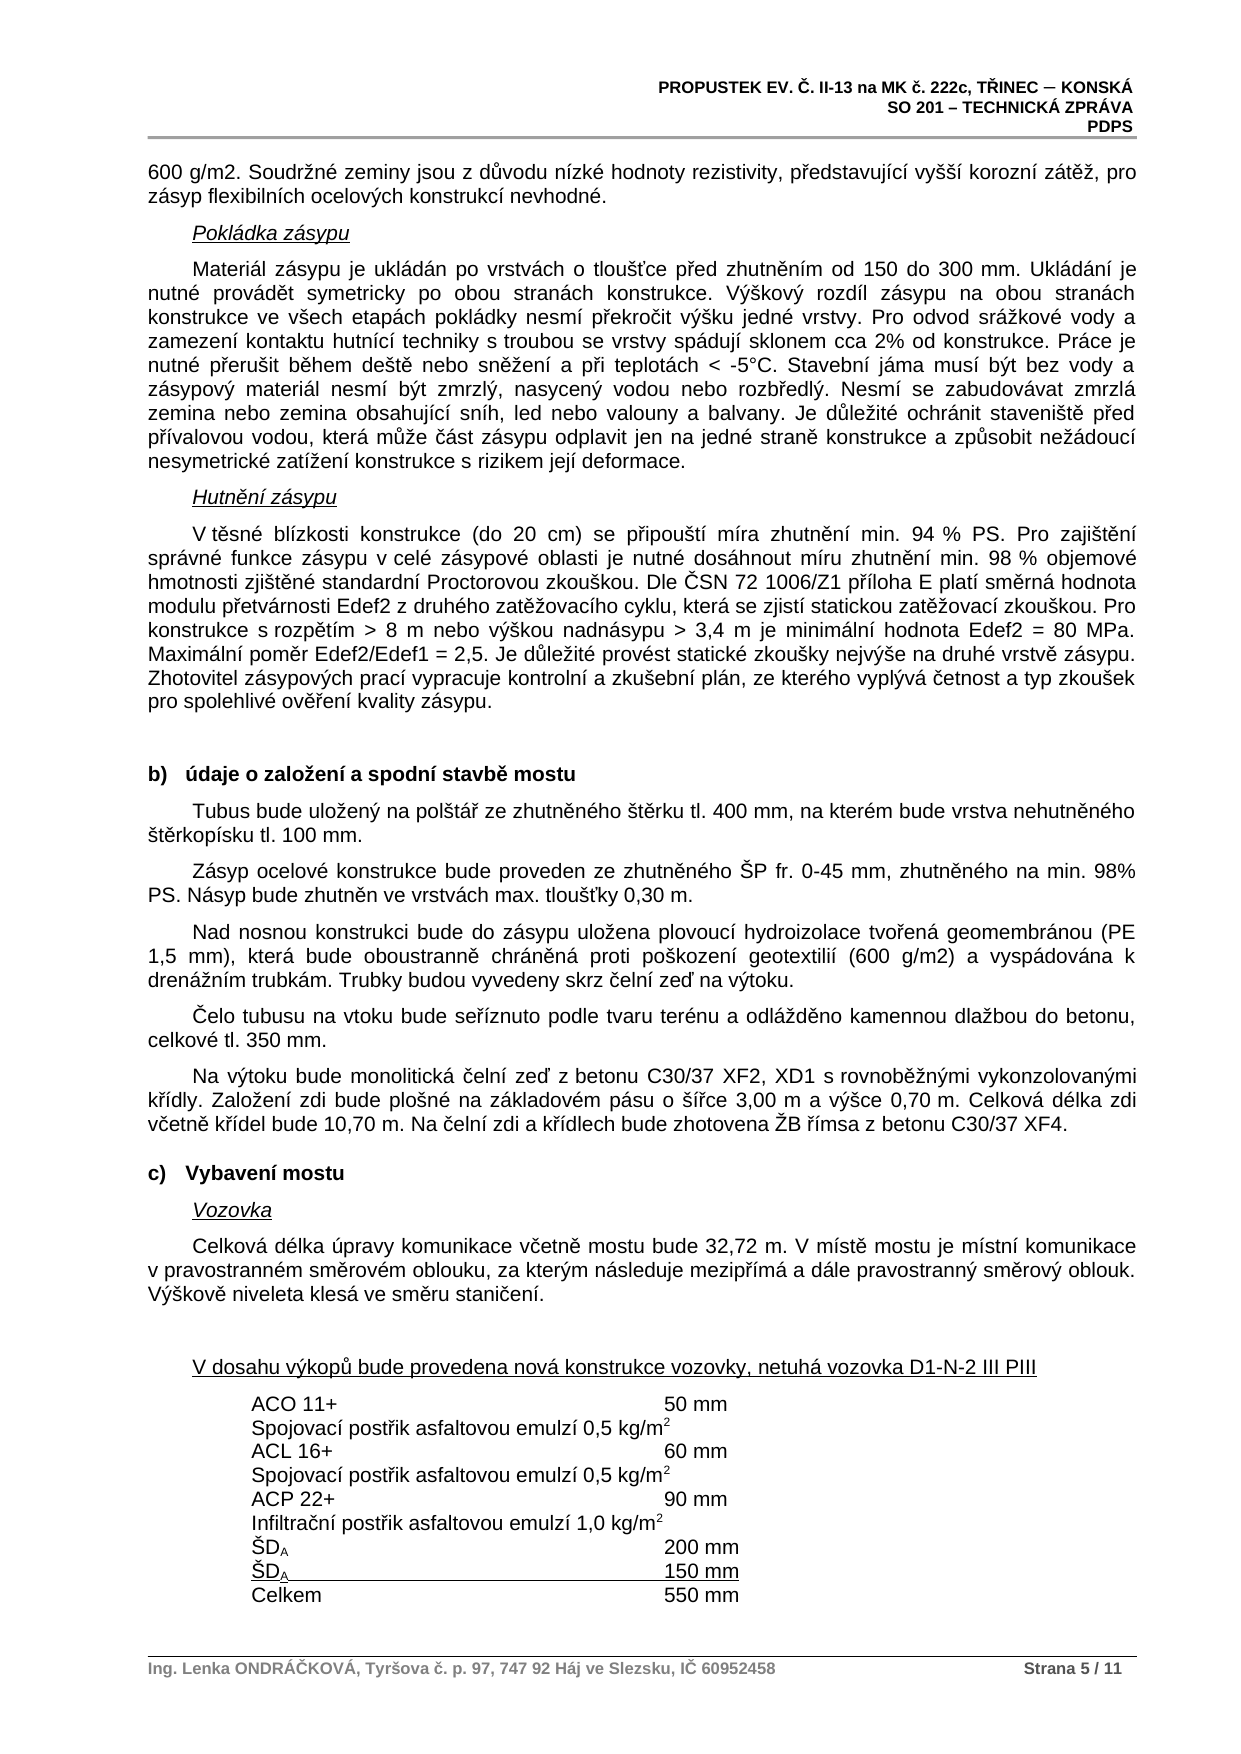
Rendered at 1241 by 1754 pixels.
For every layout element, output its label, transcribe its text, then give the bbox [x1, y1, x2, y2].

text ACO 11+ 50 mm [251, 1391, 1137, 1415]
text Hutnění zásypu [192, 485, 1137, 509]
list údaje o založení a spodní stavbě mostu [148, 762, 1137, 786]
text V těsné blízkosti konstrukce (do 20 cm) se připouští míra zhutnění min. 94 % PS. Pro zajištění správné funkce zásypu v celé zásypové oblasti je nutné dosáhnout míru zhutnění min. 98 % objemové hmotnosti zjištěné standardní Proctorovou zkouškou. Dle ČSN 72 1006/Z1 příloha E platí směrná hodnota modulu přetvárnosti Edef2 z druhého zatěžovacího cyklu, která se zjistí statickou zatěžovací zkouškou. Pro konstrukce s rozpětím > 8 m nebo výškou nadnásypu > 3,4 m je minimální hodnota Edef2 = 80 MPa. Maximální poměr Edef2/Edef1 = 2,5. Je důležité provést statické zkoušky nejvýše na druhé vrstvě zásypu. Zhotovitel zásypových prací vypracuje kontrolní a zkušební plán, ze kterého vyplývá četnost a typ zkoušek pro spolehlivé ověření kvality zásypu. [148, 522, 1137, 713]
text Spojovací postřik asfaltovou emulzí 0,5 kg/m2 [251, 1415, 1137, 1439]
text ACP 22+ 90 mm [251, 1487, 1137, 1511]
text ACL 16+ 60 mm [251, 1439, 1137, 1463]
text Čelo tubusu na vtoku bude seříznuto podle tvaru terénu a odlážděno kamennou dlažbou do betonu, celkové tl. 350 mm. [148, 1004, 1137, 1052]
text Zásyp ocelové konstrukce bude proveden ze zhutněného ŠP fr. 0-45 mm, zhutněného na min. 98% PS. Násyp bude zhutněn ve vrstvách max. tloušťky 0,30 m. [148, 859, 1137, 907]
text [148, 160, 1137, 208]
list Vozovka [192, 1198, 1137, 1222]
text Infiltrační postřik asfaltovou emulzí 1,0 kg/m2 [251, 1511, 1137, 1535]
text V dosahu výkopů bude provedena nová konstrukce vozovky, netuhá vozovka D1-N-2 III PIII [192, 1355, 1137, 1379]
text Celková délka úpravy komunikace včetně mostu bude 32,72 m. V místě mostu je místní komunikace v pravostranném směrovém oblouku, za kterým následuje mezipřímá a dále pravostranný směrový oblouk. Výškově niveleta klesá ve směru staničení. [148, 1234, 1137, 1306]
text ŠDA 200 mm [251, 1535, 1137, 1559]
list Vybavení mostu [148, 1161, 1137, 1185]
text Nad nosnou konstrukci bude do zásypu uložena plovoucí hydroizolace tvořená geomembránou (PE 1,5 mm), která bude oboustranně chráněná proti poškození geotextilií (600 g/m2) a vyspádována k drenážním trubkám. Trubky budou vyvedeny skrz čelní zeď na výtoku. [148, 919, 1137, 991]
text Pokládka zásypu [192, 221, 1137, 244]
text Materiál zásypu je ukládán po vrstvách o tloušťce před zhutněním od 150 do 300 mm. Ukládání je nutné provádět symetricky po obou stranách konstrukce. Výškový rozdíl zásypu na obou stranách konstrukce ve všech etapách pokládky nesmí překročit výšku jedné vrstvy. Pro odvod srážkové vody a zamezení kontaktu hutnící techniky s troubou se vrstvy spádují sklonem cca 2% od konstrukce. Práce je nutné přerušit během deště nebo sněžení a při teplotách < -5°C. Stavební jáma musí být bez vody a zásypový materiál nesmí být zmrzlý, nasycený vodou nebo rozbředlý. Nesmí se zabudovávat zmrzlá zemina nebo zemina obsahující sníh, led nebo valouny a balvany. Je důležité ochránit staveniště před přívalovou vodou, která může část zásypu odplavit jen na jedné straně konstrukce a způsobit nežádoucí nesymetrické zatížení konstrukce s rizikem její deformace. [148, 257, 1137, 473]
text ŠDA 150 mm [251, 1559, 1137, 1583]
text Spojovací postřik asfaltovou emulzí 0,5 kg/m2 [251, 1463, 1137, 1487]
text Celkem 550 mm [251, 1583, 1137, 1607]
text Tubus bude uložený na polštář ze zhutněného štěrku tl. 400 mm, na kterém bude vrstva nehutněného štěrkopísku tl. 100 mm. [148, 799, 1137, 847]
text Na výtoku bude monolitická čelní zeď z betonu C30/37 XF2, XD1 s rovnoběžnými vykonzolovanými křídly. Založení zdi bude plošné na základovém pásu o šířce 3,00 m a výšce 0,70 m. Celková délka zdi včetně křídel bude 10,70 m. Na čelní zdi a křídlech bude zhotovena ŽB římsa z betonu C30/37 XF4. [148, 1064, 1137, 1136]
